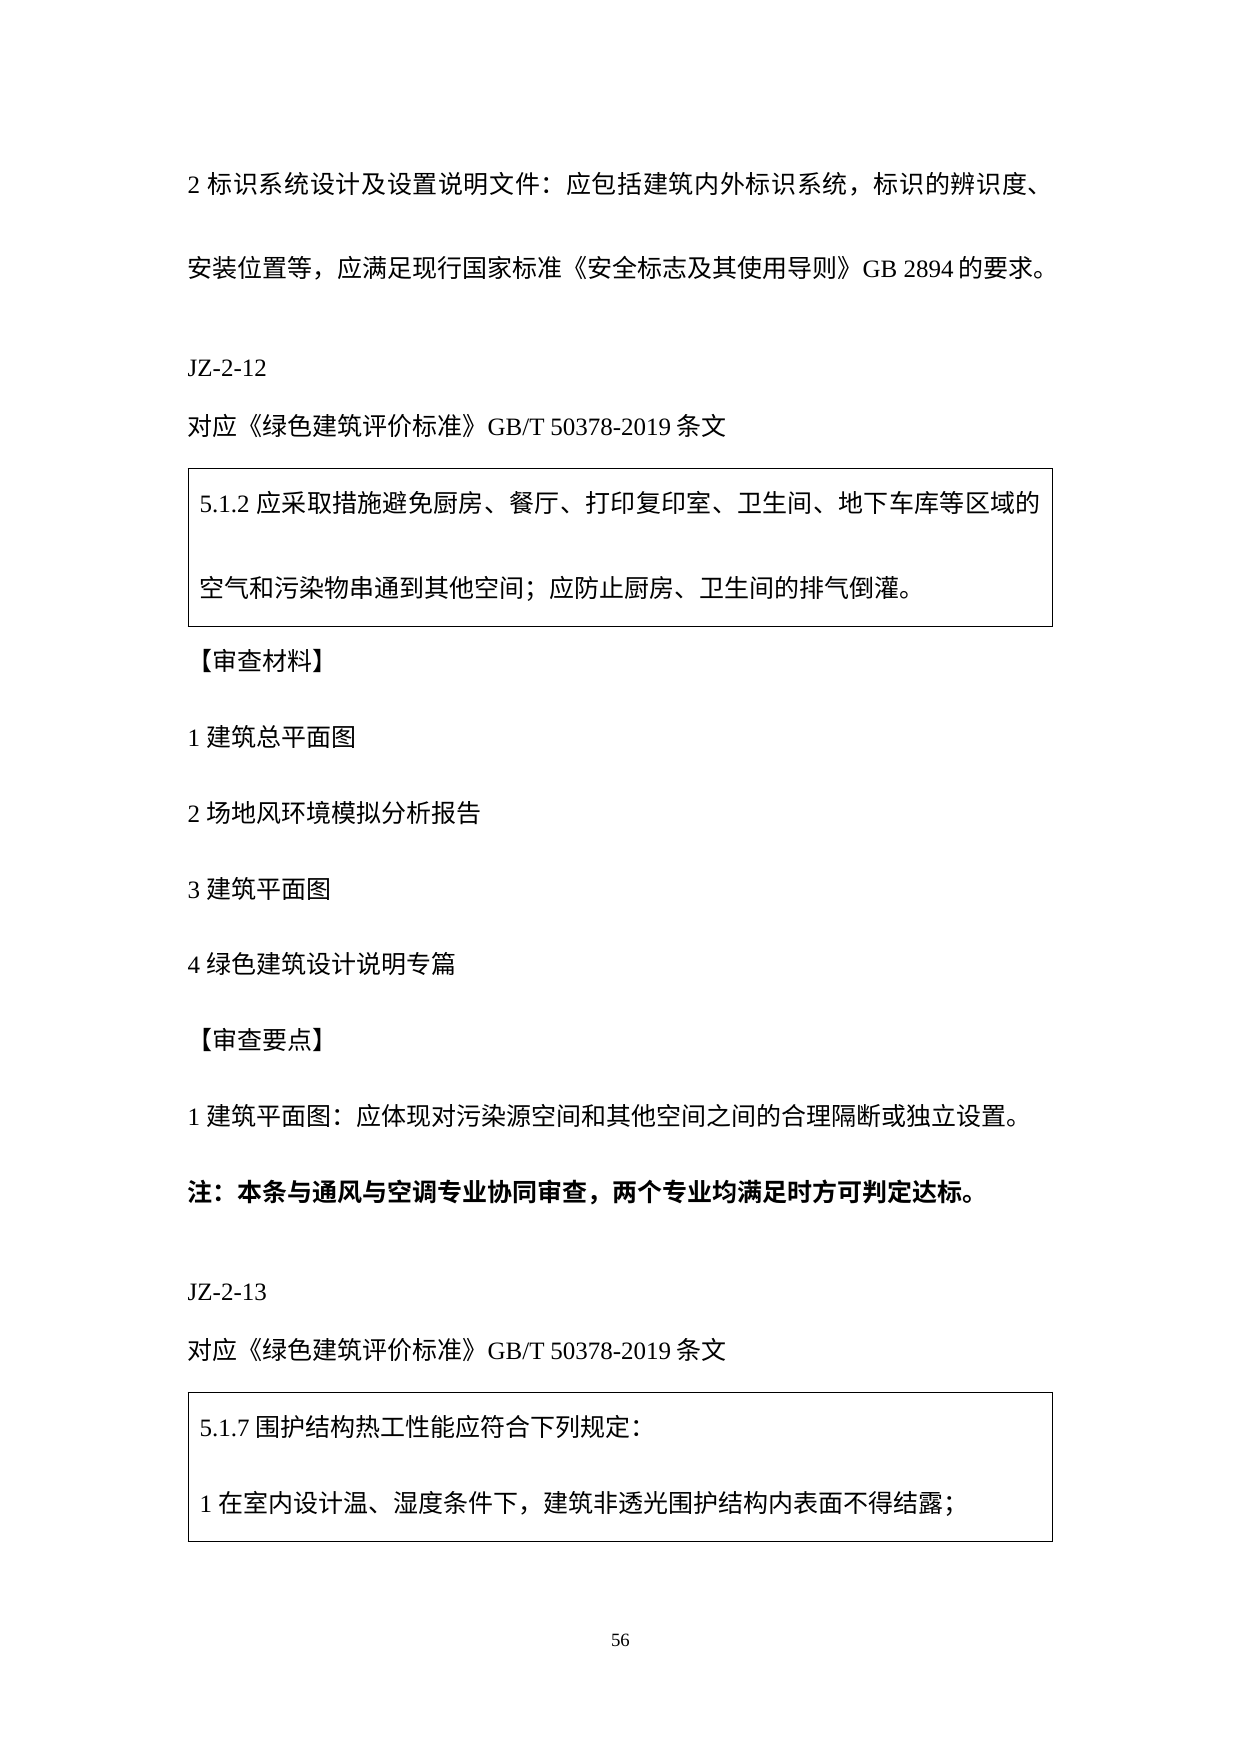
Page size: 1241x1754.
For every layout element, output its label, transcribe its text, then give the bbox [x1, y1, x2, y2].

text 1 建筑总平面图 [187, 703, 1053, 768]
text 【审查要点】 [187, 1006, 1053, 1071]
text JZ-2-13 [187, 1275, 1053, 1307]
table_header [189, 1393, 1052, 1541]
text JZ-2-12 [187, 351, 1053, 384]
text 2 场地风环境模拟分析报告 [187, 779, 1053, 844]
text 对应《绿色建筑评价标准》GB/T 50378-2019条文 [187, 392, 1053, 457]
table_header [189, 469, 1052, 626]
text 【审查材料】 [187, 627, 1053, 692]
text 1 建筑平面图：应体现对污染源空间和其他空间之间的合理隔断或独立设置。 [187, 1082, 1053, 1147]
text 对应《绿色建筑评价标准》GB/T 50378-2019条文 [187, 1316, 1053, 1381]
text 2 标识系统设计及设置说明文件：应包括建筑内外标识系统，标识的辨识度、安装位置等，应满足现行国家标准《安全标志及其使用导则》GB 2894的要求。 [187, 150, 1053, 299]
text 注：本条与通风与空调专业协同审查，两个专业均满足时方可判定达标。 [187, 1158, 1053, 1223]
text 4 绿色建筑设计说明专篇 [187, 931, 1053, 996]
text 3 建筑平面图 [187, 855, 1053, 920]
